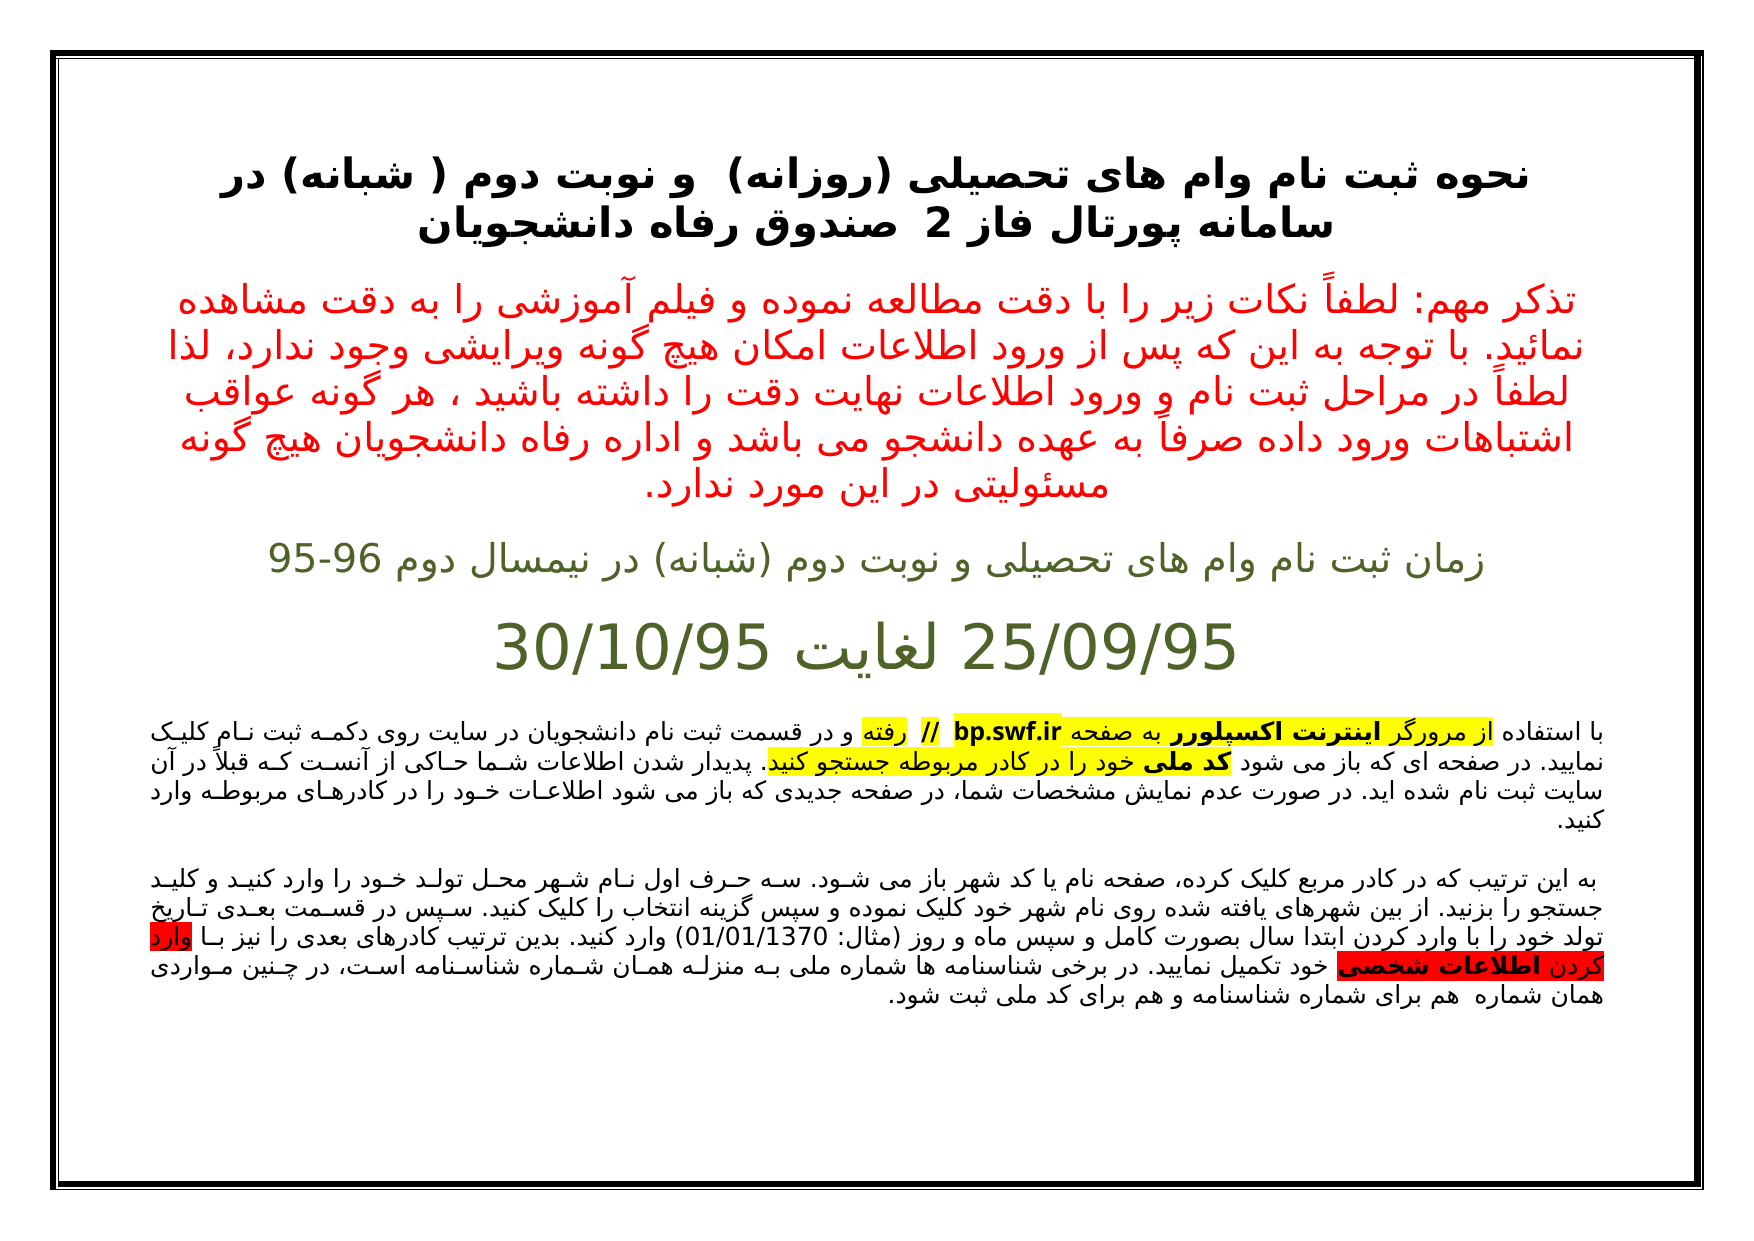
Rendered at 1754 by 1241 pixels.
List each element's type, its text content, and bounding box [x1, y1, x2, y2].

text زمان ثبت نام وام های تحصیلی و نوبت دوم (شبانه) در نیمسال دوم 96-95 [150, 536, 1604, 582]
text تذکر مهم: لطفاً نکات زیر را با دقت مطالعه نموده و فیلم آموزشی را به دقت مشاهده نمائید. با توجه به این که پس از ورود اطلاعات امکان هیچ گونه ویرایشی وجود ندارد، لذا لطفاً در مراحل ثبت نام و ورود اطلاعات نهایت دقت را داشته باشید ، هر گونه عواقب اشتباهات ورود داده صرفاً به عهده دانشجو می باشد و اداره رفاه دانشجویان هیچ گونه مسئولیتی در این مورد ندارد. [150, 277, 1604, 507]
text با استفاده از مرورگر اینترنت اکسپلورر به صفحه bp.swf.ir // رفته و در قسمت ثبت نام دانشجویان در سایت روی دکمه ثبت نام کلیک نمایید. در صفحه ای که باز می شود کد ملی خود را در کادر مربوطه جستجو کنید. پدیدار شدن اطلاعات شما حاکی از آنست که قبلاً در آن سایت ثبت نام شده اید. در صورت عدم نمایش مشخصات شما، در صفحه جدیدی که باز می شود اطلاعات خود را در کادرهای مربوطه وارد کنید. [150, 713, 1604, 835]
text 25/09/95 لغایت 30/10/95 [150, 611, 1604, 684]
text نحوه ثبت نام وام های تحصیلی (روزانه) و نوبت دوم ( شبانه) در سامانه پورتال فاز 2 صندوق رفاه دانشجویان [150, 150, 1604, 247]
text به این ترتیب که در کادر مربع کلیک کرده، صفحه نام یا کد شهر باز می شود. سه حرف اول نام شهر محل تولد خود را وارد کنید و کلید جستجو را بزنید. از بین شهرهای یافته شده روی نام شهر خود کلیک نموده و سپس گزینه انتخاب را کلیک کنید. سپس در قسمت بعدی تاریخ تولد خود را با وارد کردن ابتدا سال بصورت کامل و سپس ماه و روز (مثال: 01/01/1370) وارد کنید. بدین ترتیب کادرهای بعدی را نیز با وارد کردن اطلاعات شخصی خود تکمیل نمایید. در برخی شناسنامه ها شماره ملی به منزله همان شماره شناسنامه است، در چنین مواردی همان شماره هم برای شماره شناسنامه و هم برای کد ملی ثبت شود. [150, 864, 1604, 1010]
